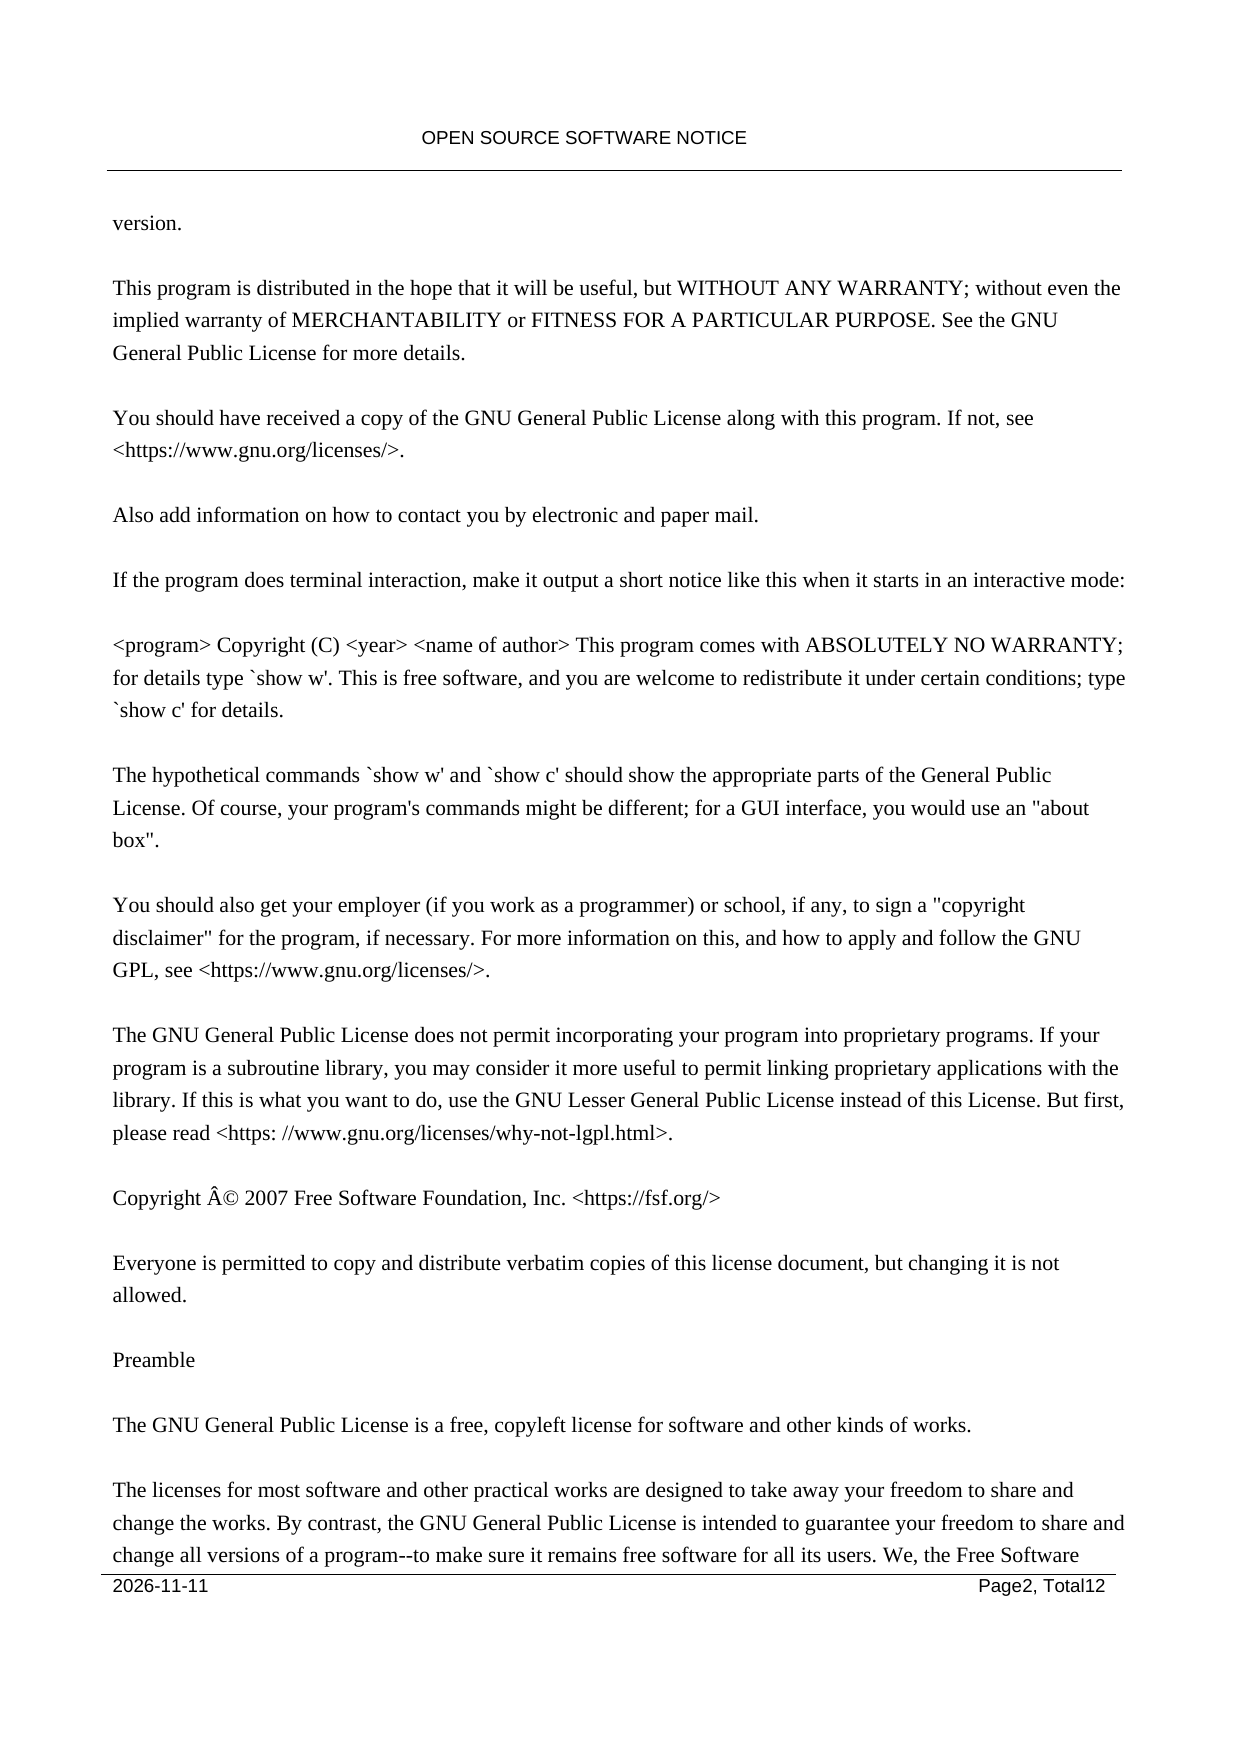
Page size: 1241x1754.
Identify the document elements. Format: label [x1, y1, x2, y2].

text [112, 206, 1128, 1571]
